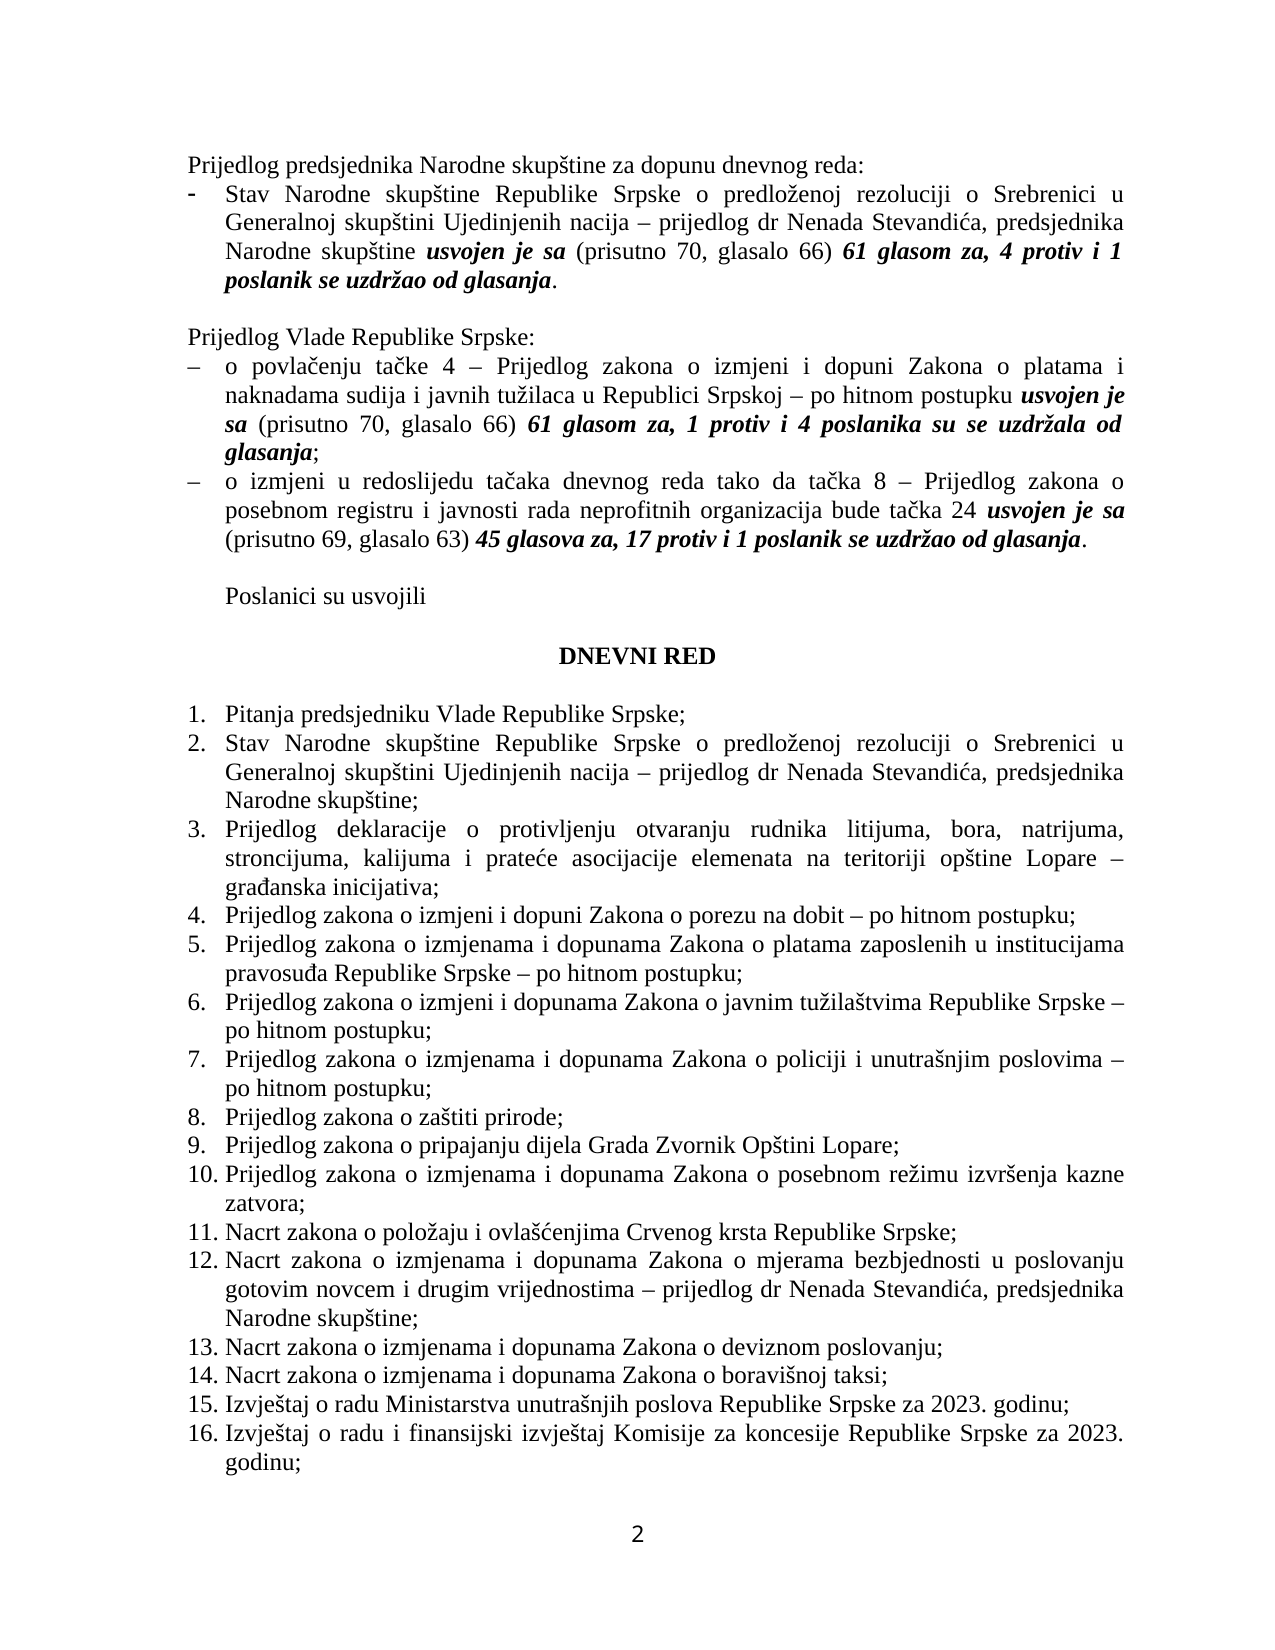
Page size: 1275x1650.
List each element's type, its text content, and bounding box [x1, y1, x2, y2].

list Stav Narodne skupštine Republike Srpske o predloženoj rezoluciji o Srebrenici u Generalnoj skupštini Ujedinjenih nacija – prijedlog dr Nenada Stevandića, predsjednika Narodne skupštine; [187, 728, 1125, 814]
list Prijedlog zakona o pripajanju dijela Grada Zvornik Opštini Lopare; [187, 1130, 1125, 1159]
list Izvještaj o radu i finansijski izvještaj Komisije za koncesije Republike Srpske za 2023. godinu; [187, 1418, 1125, 1475]
list Pitanja predsjedniku Vlade Republike Srpske; [187, 699, 1125, 728]
list Izvještaj o radu Ministarstva unutrašnjih poslova Republike Srpske za 2023. godinu; [187, 1389, 1125, 1418]
list Nacrt zakona o položaju i ovlašćenjima Crvenog krsta Republike Srpske; [187, 1217, 1125, 1245]
text Poslanici su usvojili [150, 581, 1125, 610]
text DNEVNI RED [150, 641, 1125, 670]
list Prijedlog deklaracije o protivljenju otvaranju rudnika litijuma, bora, natrijuma, stroncijuma, kalijuma i prateće asocijacije elemenata na teritoriji opštine Lopare – građanska inicijativa; [187, 814, 1125, 900]
list o povlačenju tačke 4 – Prijedlog zakona o izmjeni i dopuni Zakona o platama i naknadama sudija i javnih tužilaca u Republici Srpskoj – po hitnom postupku usvojen je sa (prisutno 70, glasalo 66) 61 glasom za, 1 protiv i 4 poslanika su se uzdržala od glasanja; [187, 351, 1125, 466]
list Prijedlog zakona o izmjenama i dopunama Zakona o platama zaposlenih u institucijama pravosuđa Republike Srpske – po hitnom postupku; [187, 929, 1125, 987]
list o izmjeni u redoslijedu tačaka dnevnog reda tako da tačka 8 – Prijedlog zakona o posebnom registru i javnosti rada neprofitnih organizacija bude tačka 24 usvojen je sa (prisutno 69, glasalo 63) 45 glasova za, 17 protiv i 1 poslanik se uzdržao od glasanja. [187, 466, 1125, 552]
list Nacrt zakona o izmjenama i dopunama Zakona o mjerama bezbjednosti u poslovanju gotovim novcem i drugim vrijednostima – prijedlog dr Nenada Stevandića, predsjednika Narodne skupštine; [187, 1245, 1125, 1332]
list Nacrt zakona o izmjenama i dopunama Zakona o deviznom poslovanju; [187, 1332, 1125, 1360]
list Prijedlog zakona o izmjeni i dopuni Zakona o porezu na dobit – po hitnom postupku; [187, 900, 1125, 929]
list Stav Narodne skupštine Republike Srpske o predloženoj rezoluciji o Srebrenici u Generalnoj skupštini Ujedinjenih nacija – prijedlog dr Nenada Stevandića, predsjednika Narodne skupštine usvojen je sa (prisutno 70, glasalo 66) 61 glasom za, 4 protiv i 1 poslanik se uzdržao od glasanja. [187, 179, 1125, 294]
list Nacrt zakona o izmjenama i dopunama Zakona o boravišnoj taksi; [187, 1360, 1125, 1389]
text Prijedlog Vlade Republike Srpske: [150, 322, 1125, 351]
list Prijedlog zakona o izmjenama i dopunama Zakona o policiji i unutrašnjim poslovima – po hitnom postupku; [187, 1044, 1125, 1102]
list Prijedlog zakona o zaštiti prirode; [187, 1102, 1125, 1130]
list Prijedlog zakona o izmjenama i dopunama Zakona o posebnom režimu izvršenja kazne zatvora; [187, 1159, 1125, 1217]
text Prijedlog predsjednika Narodne skupštine za dopunu dnevnog reda: [150, 150, 1125, 179]
list Prijedlog zakona o izmjeni i dopunama Zakona o javnim tužilaštvima Republike Srpske – po hitnom postupku; [187, 987, 1125, 1044]
